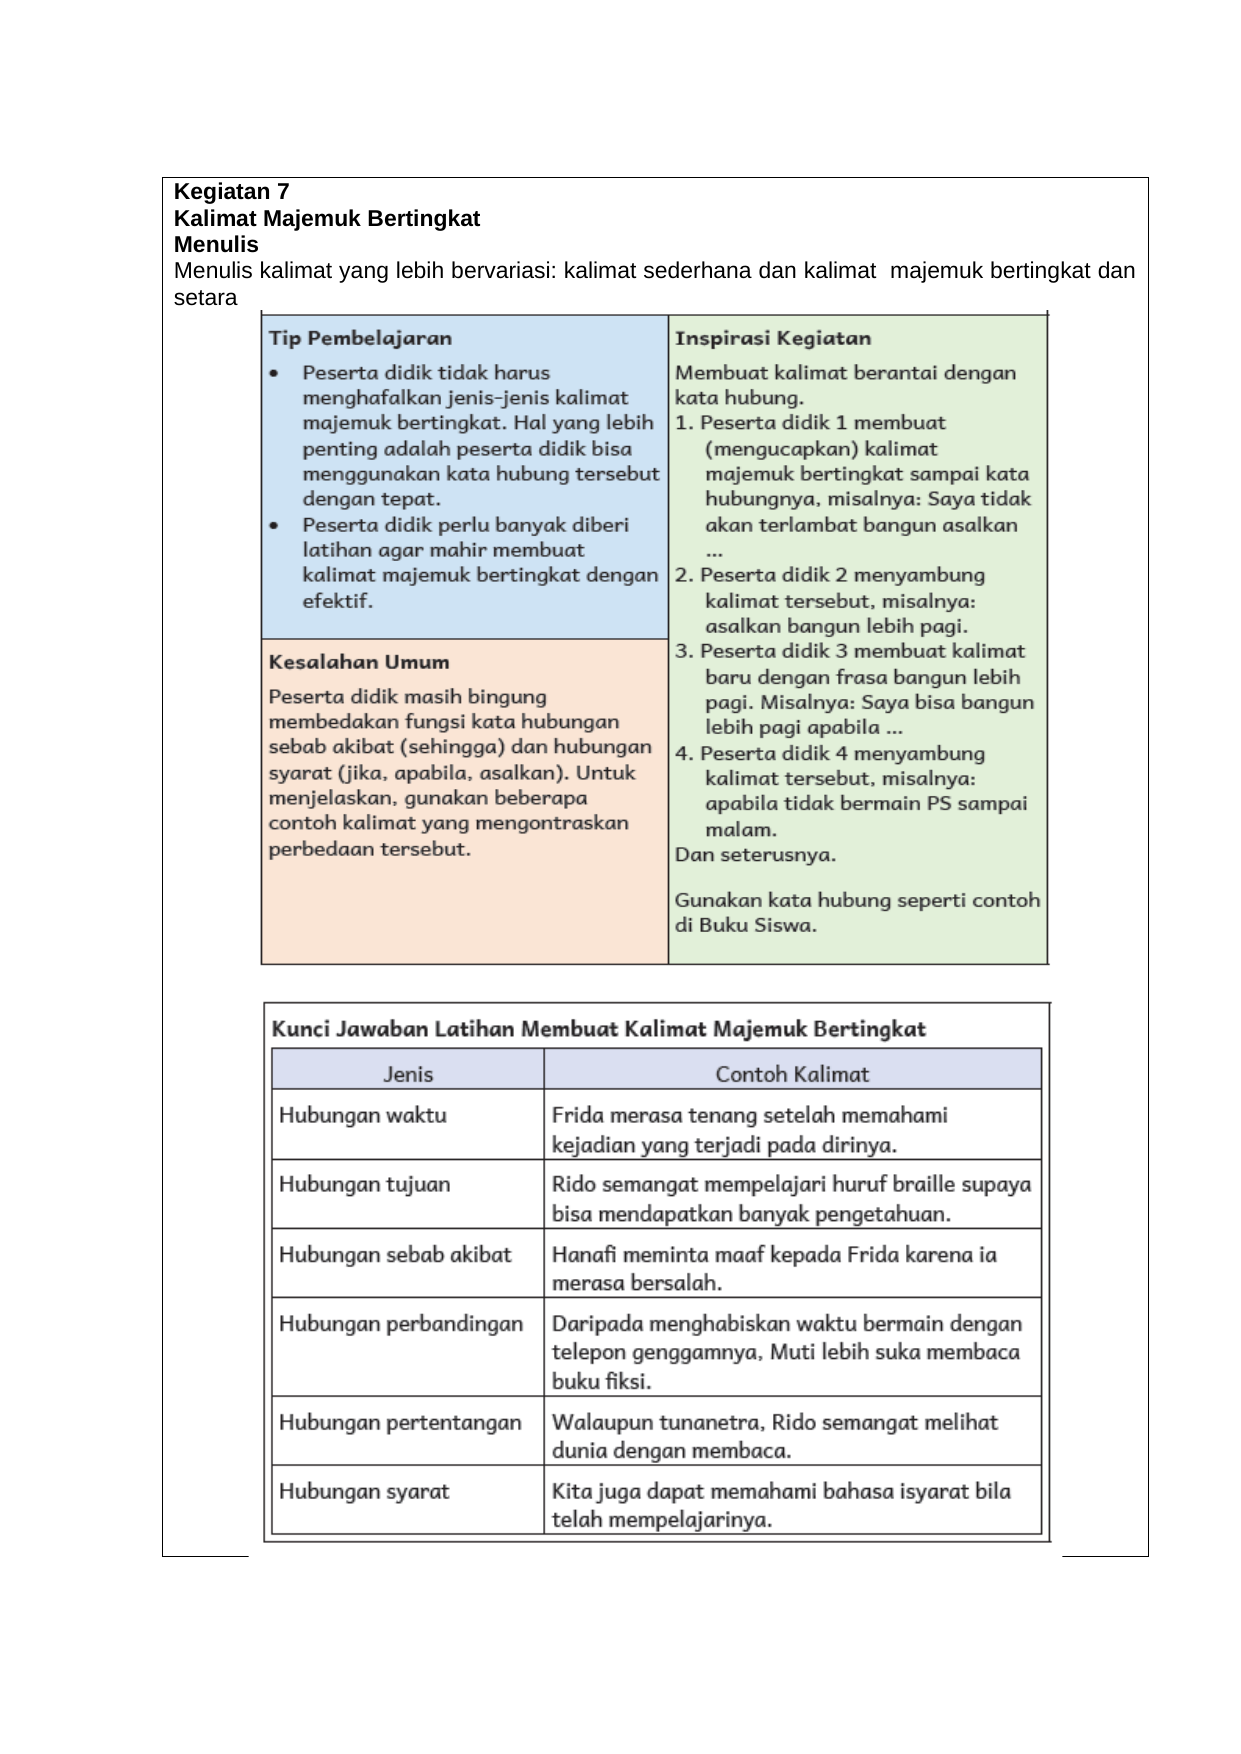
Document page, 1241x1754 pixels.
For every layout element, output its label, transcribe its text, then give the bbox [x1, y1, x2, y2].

picture [248, 310, 1063, 1557]
table_cell Kegiatan 7 Kalimat Majemuk Bertingkat Menulis Menulis kalimat yang lebih bervariasi: kalimat sederhana dan kalimat majemuk bertingkat dan setara [163, 178, 1148, 1556]
